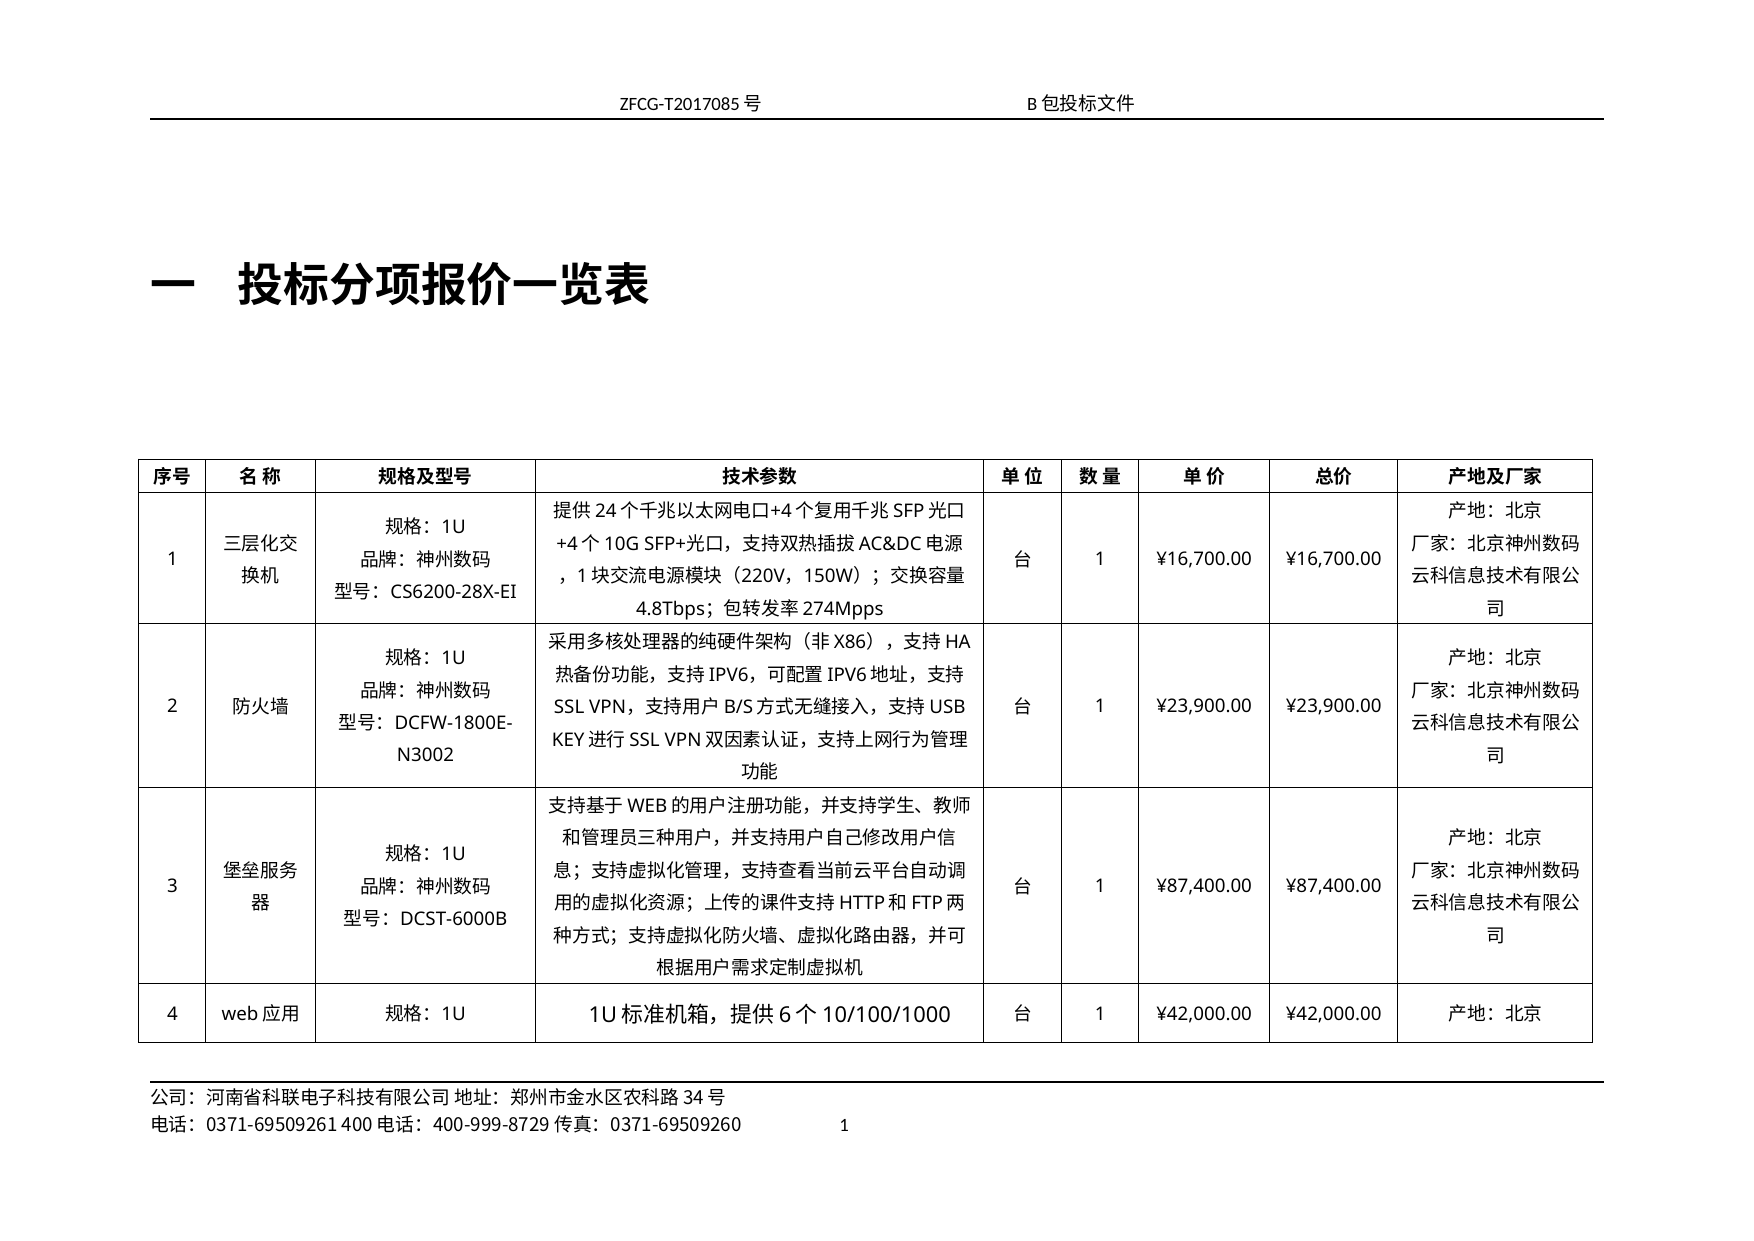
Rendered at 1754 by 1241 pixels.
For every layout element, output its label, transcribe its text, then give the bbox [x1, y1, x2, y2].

table_cell 产地：北京 厂家：北京神州数码云科信息技术有限公司 [1398, 624, 1592, 787]
table_header 单 位 [984, 460, 1061, 492]
table_cell 台 [984, 493, 1061, 623]
table_cell web应用防火墙 [206, 984, 315, 1042]
table_cell 台 [984, 788, 1061, 983]
table_cell 支持基于WEB的用户注册功能，并支持学生、教师和管理员三种用户，并支持用户自己修改用户信息；支持虚拟化管理，支持查看当前云平台自动调用的虚拟化资源；上传的课件支持HTTP和FTP两种方式；支持虚拟化防火墙、虚拟化路由器，并可根据用户需求定制虚拟机 [536, 788, 983, 983]
table_cell ¥87,400.00 [1270, 788, 1397, 983]
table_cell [316, 984, 535, 1042]
table_cell 产地：北京 厂家：北京神州数码云科信息技术有限公司 [1398, 493, 1592, 623]
table_cell 三层化交换机 [206, 493, 315, 623]
table_cell 3 [139, 788, 205, 983]
table_cell 规格：1U 品牌：神州数码 型号：DCST-6000B [316, 788, 535, 983]
table_cell ¥23,900.00 [1139, 624, 1269, 787]
table_cell ¥16,700.00 [1270, 493, 1397, 623]
table_cell 堡垒服务器 [206, 788, 315, 983]
table_cell 规格：1U 品牌：神州数码 型号：CS6200-28X-EI [316, 493, 535, 623]
table_header 技术参数 [536, 460, 983, 492]
table_cell 台 [984, 624, 1061, 787]
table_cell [1398, 984, 1592, 1042]
table_cell 1 [1062, 493, 1138, 623]
table_cell 1 [139, 493, 205, 623]
table_cell ¥42,000.00 [1139, 984, 1269, 1042]
table_cell 1 [1062, 788, 1138, 983]
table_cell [536, 984, 983, 1042]
subtitle 投标分项报价一览表 [150, 233, 1604, 331]
table_cell ¥87,400.00 [1139, 788, 1269, 983]
table_header 规格及型号 [316, 460, 535, 492]
table_cell 规格：1U 品牌：神州数码 型号：DCFW-1800E-N3002 [316, 624, 535, 787]
table_cell ¥23,900.00 [1270, 624, 1397, 787]
table_header 总价 [1270, 460, 1397, 492]
table_cell ¥42,000.00 [1270, 984, 1397, 1042]
table_cell 1 [1062, 624, 1138, 787]
table_header 数 量 [1062, 460, 1138, 492]
table_cell 防火墙 [206, 624, 315, 787]
table_cell 台 [984, 984, 1061, 1042]
table_cell ¥16,700.00 [1139, 493, 1269, 623]
table_cell 4 [139, 984, 205, 1042]
table_header 名 称 [206, 460, 315, 492]
table_cell 1 [1062, 984, 1138, 1042]
table_header 序号 [139, 460, 205, 492]
table_cell 采用多核处理器的纯硬件架构（非X86），支持HA热备份功能，支持IPV6，可配置IPV6地址，支持SSL VPN，支持用户B/S方式无缝接入，支持USB KEY进行SSL VPN双因素认证，支持上网行为管理功能 [536, 624, 983, 787]
table_cell 产地：北京 厂家：北京神州数码云科信息技术有限公司 [1398, 788, 1592, 983]
table_cell 2 [139, 624, 205, 787]
table_cell 提供24个千兆以太网电口+4个复用千兆SFP光口+4个10G SFP+光口，支持双热插拔AC&DC电源 ，1块交流电源模块（220V，150W）；交换容量4.8Tbps；包转发率274Mpps [536, 493, 983, 623]
table_header 单 价 [1139, 460, 1269, 492]
table_header 产地及厂家 [1398, 460, 1592, 492]
